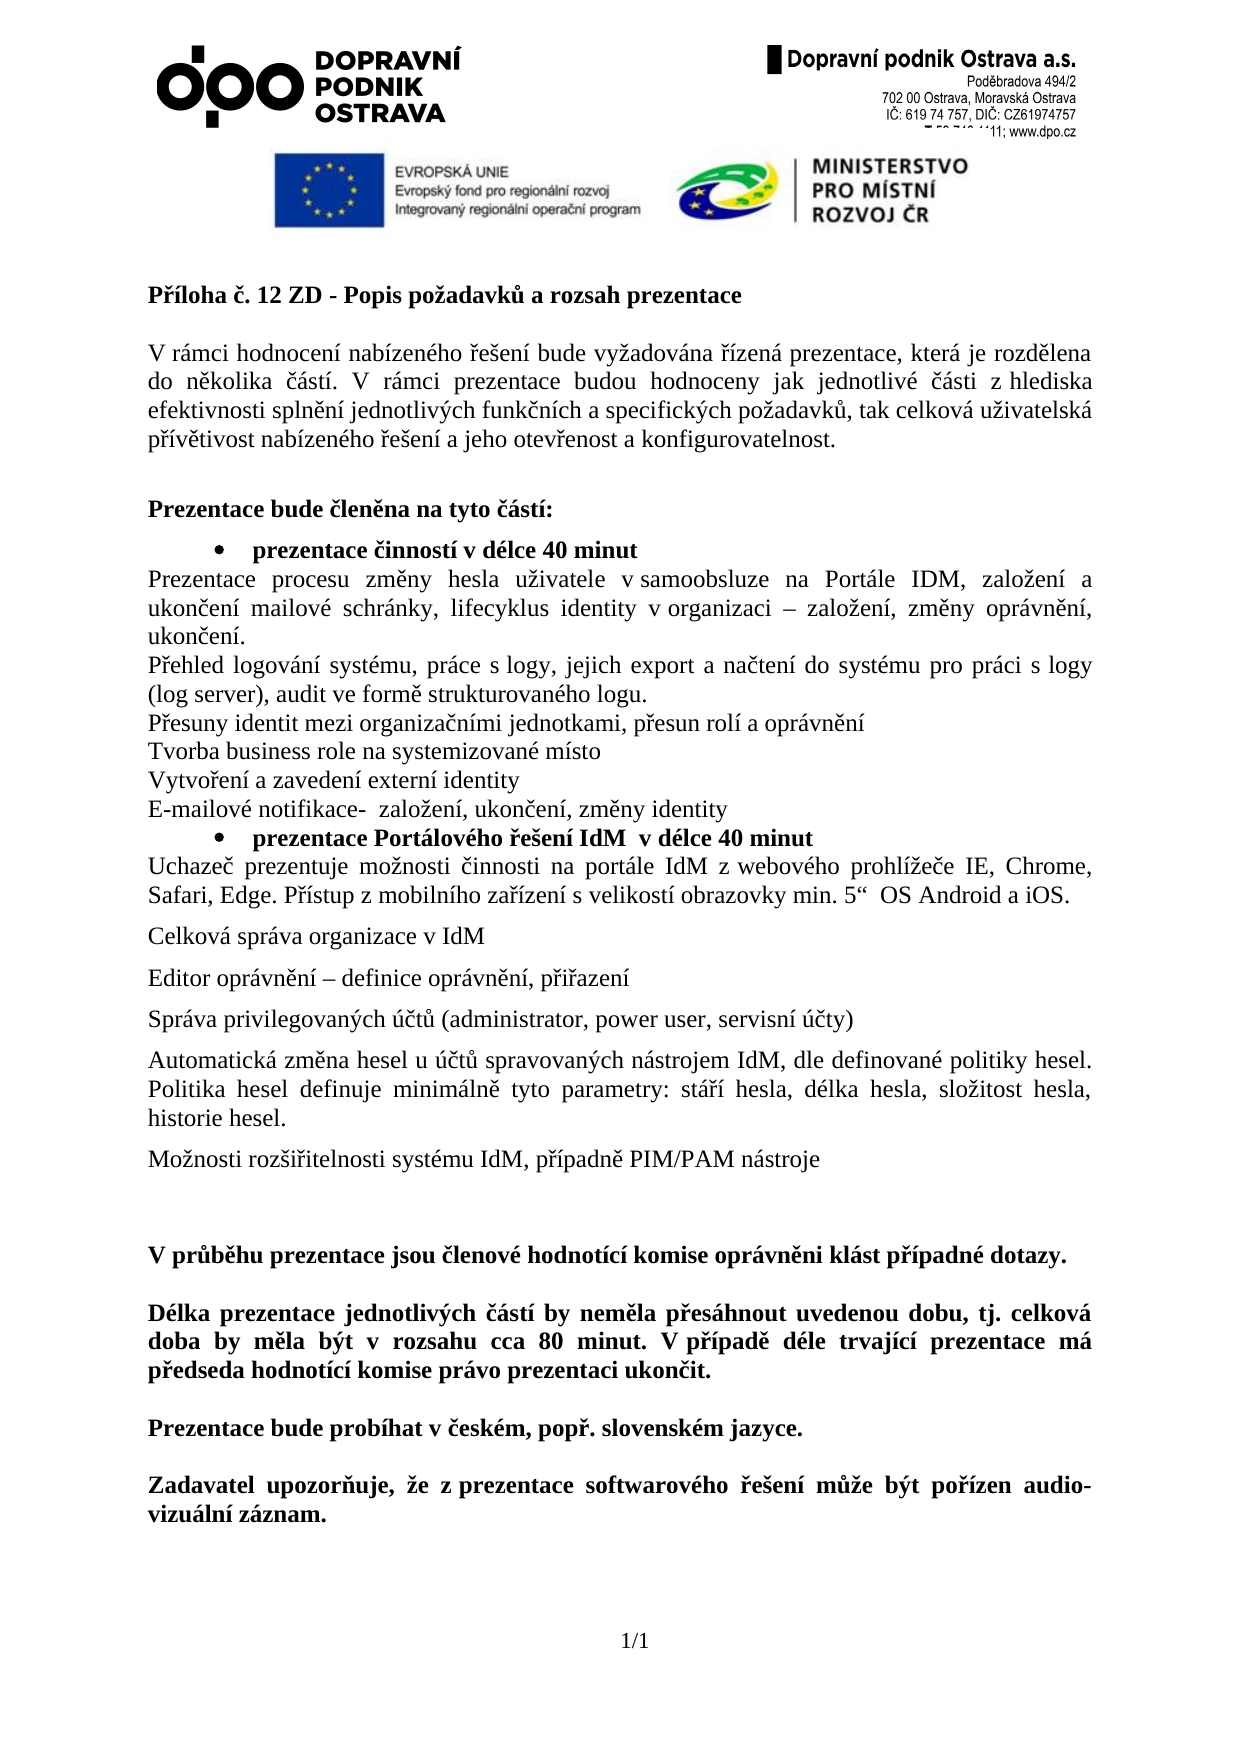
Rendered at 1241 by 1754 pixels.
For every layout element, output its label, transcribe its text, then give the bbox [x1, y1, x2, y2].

text Automatická změna hesel u účtů spravovaných nástrojem IdM, dle definované politiky hesel. Politika hesel definuje minimálně tyto parametry: stáří hesla, délka hesla, složitost hesla, historie hesel. [148, 1045, 1093, 1131]
picture [157, 45, 1076, 252]
text Prezentace bude členěna na tyto částí: [148, 494, 1093, 523]
text V rámci hodnocení nabízeného řešení bude vyžadována řízená prezentace, která je rozdělena do několika částí. V rámci prezentace budou hodnoceny jak jednotlivé části z hlediska efektivnosti splnění jednotlivých funkčních a specifických požadavků, tak celková uživatelská přívětivost nabízeného řešení a jeho otevřenost a konfigurovatelnost. [148, 338, 1093, 453]
text Správa privilegovaných účtů (administrator, power user, servisní účty) [148, 1004, 1093, 1033]
list Vytvoření a zavedení externí identity [148, 765, 1093, 794]
text Příloha č. 12 ZD - Popis požadavků a rozsah prezentace [148, 280, 1093, 309]
text Uchazeč prezentuje možnosti činnosti na portále IdM z webového prohlížeče IE, Chrome, Safari, Edge. Přístup z mobilního zařízení s velikostí obrazovky min. 5“ OS Android a iOS. [148, 851, 1093, 909]
text Délka prezentace jednotlivých částí by neměla přesáhnout uvedenou dobu, tj. celková doba by měla být v rozsahu cca 80 minut. V případě déle trvající prezentace má předseda hodnotící komise právo prezentaci ukončit. [148, 1298, 1093, 1384]
list Tvorba business role na systemizované místo [148, 736, 1093, 765]
list prezentace Portálového řešení IdM v délce 40 minut [215, 823, 1093, 851]
list Přesuny identit mezi organizačními jednotkami, přesun rolí a oprávnění [148, 708, 1093, 736]
text Editor oprávnění – definice oprávnění, přiřazení [148, 963, 1093, 991]
list E-mailové notifikace- založení, ukončení, změny identity [148, 794, 1093, 823]
list prezentace činností v délce 40 minut [215, 535, 1093, 564]
text Možnosti rozšiřitelnosti systému IdM, případně PIM/PAM nástroje [148, 1144, 1093, 1173]
text Celková správa organizace v IdM [148, 921, 1093, 950]
text Prezentace bude probíhat v českém, popř. slovenském jazyce. [148, 1413, 1093, 1441]
list Přehled logování systému, práce s logy, jejich export a načtení do systému pro práci s logy (log server), audit ve formě strukturovaného logu. [148, 650, 1093, 708]
list Prezentace procesu změny hesla uživatele v samoobsluze na Portále IDM, založení a ukončení mailové schránky, lifecyklus identity v organizaci – založení, změny oprávnění, ukončení. [148, 564, 1093, 650]
text Zadavatel upozorňuje, že z prezentace softwarového řešení může být pořízen audio-vizuální záznam. [148, 1470, 1093, 1528]
text V průběhu prezentace jsou členové hodnotící komise oprávněni klást případné dotazy. [148, 1240, 1093, 1269]
